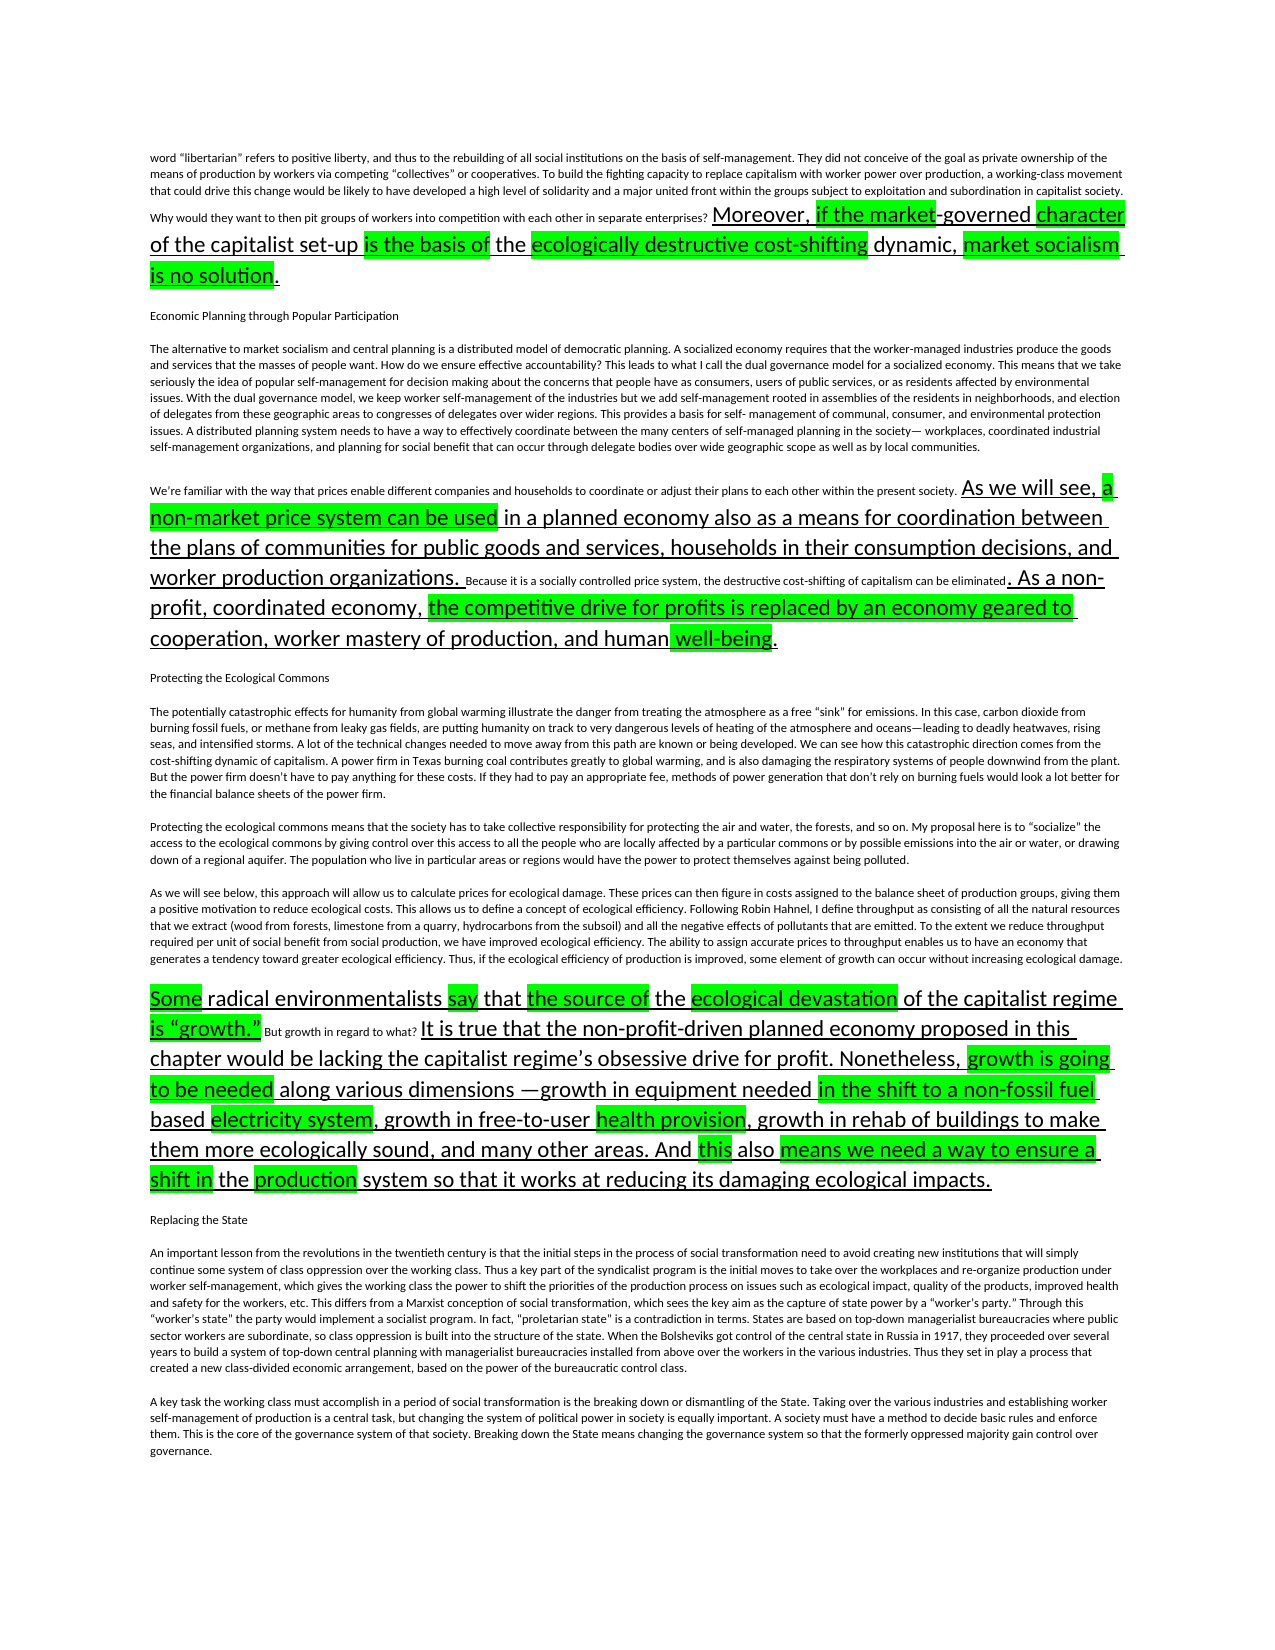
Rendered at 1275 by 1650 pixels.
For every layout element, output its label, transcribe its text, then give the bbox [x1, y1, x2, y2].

text Some radical environmentalists say that the source of the ecological devastation of the capitalist regime is “growth.” But growth in regard to what? It is true that the non-profit-driven planned economy proposed in this chapter would be lacking the capitalist regime’s obsessive drive for profit. Nonetheless, growth is going to be needed along various dimensions —growth in equipment needed in the shift to a non-fossil fuel based electricity system, growth in free-to-user health provision, growth in rehab of buildings to make them more ecologically sound, and many other areas. And this also means we need a way to ensure a shift in the production system so that it works at reducing its damaging ecological impacts. [150, 984, 1125, 1193]
text Economic Planning through Popular Participation [150, 308, 1125, 323]
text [150, 150, 1125, 255]
text A key task the working class must accomplish in a period of social transformation is the breaking down or dismantling of the State. Taking over the various industries and establishing worker self-management of production is a central task, but changing the system of political power in society is equally important. A society must have a method to decide basic rules and enforce them. This is the core of the governance system of that society. Breaking down the State means changing the governance system so that the formerly oppressed majority gain control over governance. [150, 1394, 1125, 1458]
text Protecting the ecological commons means that the society has to take collective responsibility for protecting the air and water, the forests, and so on. My proposal here is to “socialize” the access to the ecological commons by giving control over this access to all the people who are locally affected by a particular commons or by possible emissions into the air or water, or drawing down of a regional aquifer. The population who live in particular areas or regions would have the power to protect themselves against being polluted. [150, 819, 1125, 867]
text As we will see below, this approach will allow us to calculate prices for ecological damage. These prices can then figure in costs assigned to the balance sheet of production groups, giving them a positive motivation to reduce ecological costs. This allows us to define a concept of ecological efficiency. Following Robin Hahnel, I define throughput as consisting of all the natural resources that we extract (wood from forests, limestone from a quarry, hydrocarbons from the subsoil) and all the negative effects of pollutants that are emitted. To the extent we reduce throughput required per unit of social benefit from social production, we have improved ecological efficiency. The ability to assign accurate prices to throughput enables us to have an economy that generates a tendency toward greater ecological efficiency. Thus, if the ecological efficiency of production is improved, some element of growth can occur without increasing ecological damage. [150, 885, 1125, 966]
text Replacing the State [150, 1212, 1125, 1228]
text Protecting the Ecological Commons [150, 671, 1125, 686]
text We’re familiar with the way that prices enable different companies and households to coordinate or adjust their plans to each other within the present society. As we will see, a non-market price system can be used in a planned economy also as a means for coordination between the plans of communities for public goods and services, households in their consumption decisions, and worker production organizations. Because it is a socially controlled price system, the destructive cost-shifting of capitalism can be eliminated. As a non-profit, coordinated economy, the competitive drive for profits is replaced by an economy geared to cooperation, worker mastery of production, and human well-being. [150, 473, 1125, 652]
text An important lesson from the revolutions in the twentieth century is that the initial steps in the process of social transformation need to avoid creating new institutions that will simply continue some system of class oppression over the working class. Thus a key part of the syndicalist program is the initial moves to take over the workplaces and re-organize production under worker self-management, which gives the working class the power to shift the priorities of the production process on issues such as ecological impact, quality of the products, improved health and safety for the workers, etc. This differs from a Marxist conception of social transformation, which sees the key aim as the capture of state power by a “worker’s party.” Through this “worker’s state” the party would implement a socialist program. In fact, “proletarian state” is a contradiction in terms. States are based on top-down managerialist bureaucracies where public sector workers are subordinate, so class oppression is built into the structure of the state. When the Bolsheviks got control of the central state in Russia in 1917, they proceeded over several years to build a system of top-down central planning with managerialist bureaucracies installed from above over the workers in the various industries. Thus they set in play a process that created a new class-divided economic arrangement, based on the power of the bureaucratic control class. [150, 1245, 1125, 1376]
text The alternative to market socialism and central planning is a distributed model of democratic planning. A socialized economy requires that the worker-managed industries produce the goods and services that the masses of people want. How do we ensure effective accountability? This leads to what I call the dual governance model for a socialized economy. This means that we take seriously the idea of popular self-management for decision making about the concerns that people have as consumers, users of public services, or as residents affected by environmental issues. With the dual governance model, we keep worker self-management of the industries but we add self-management rooted in assemblies of the residents in neighborhoods, and election of delegates from these geographic areas to congresses of delegates over wider regions. This provides a basis for self- management of communal, consumer, and environmental protection issues. A distributed planning system needs to have a way to effectively coordinate between the many centers of self-managed planning in the society— workplaces, coordinated industrial self-management organizations, and planning for social benefit that can occur through delegate bodies over wide geographic scope as well as by local communities. [150, 341, 1125, 455]
text The potentially catastrophic effects for humanity from global warming illustrate the danger from treating the atmosphere as a free “sink” for emissions. In this case, carbon dioxide from burning fossil fuels, or methane from leaky gas fields, are putting humanity on track to very dangerous levels of heating of the atmosphere and oceans—leading to deadly heatwaves, rising seas, and intensified storms. A lot of the technical changes needed to move away from this path are known or being developed. We can see how this catastrophic direction comes from the cost-shifting dynamic of capitalism. A power firm in Texas burning coal contributes greatly to global warming, and is also damaging the respiratory systems of people downwind from the plant. But the power firm doesn’t have to pay anything for these costs. If they had to pay an appropriate fee, methods of power generation that don’t rely on burning fuels would look a lot better for the financial balance sheets of the power firm. [150, 704, 1125, 801]
